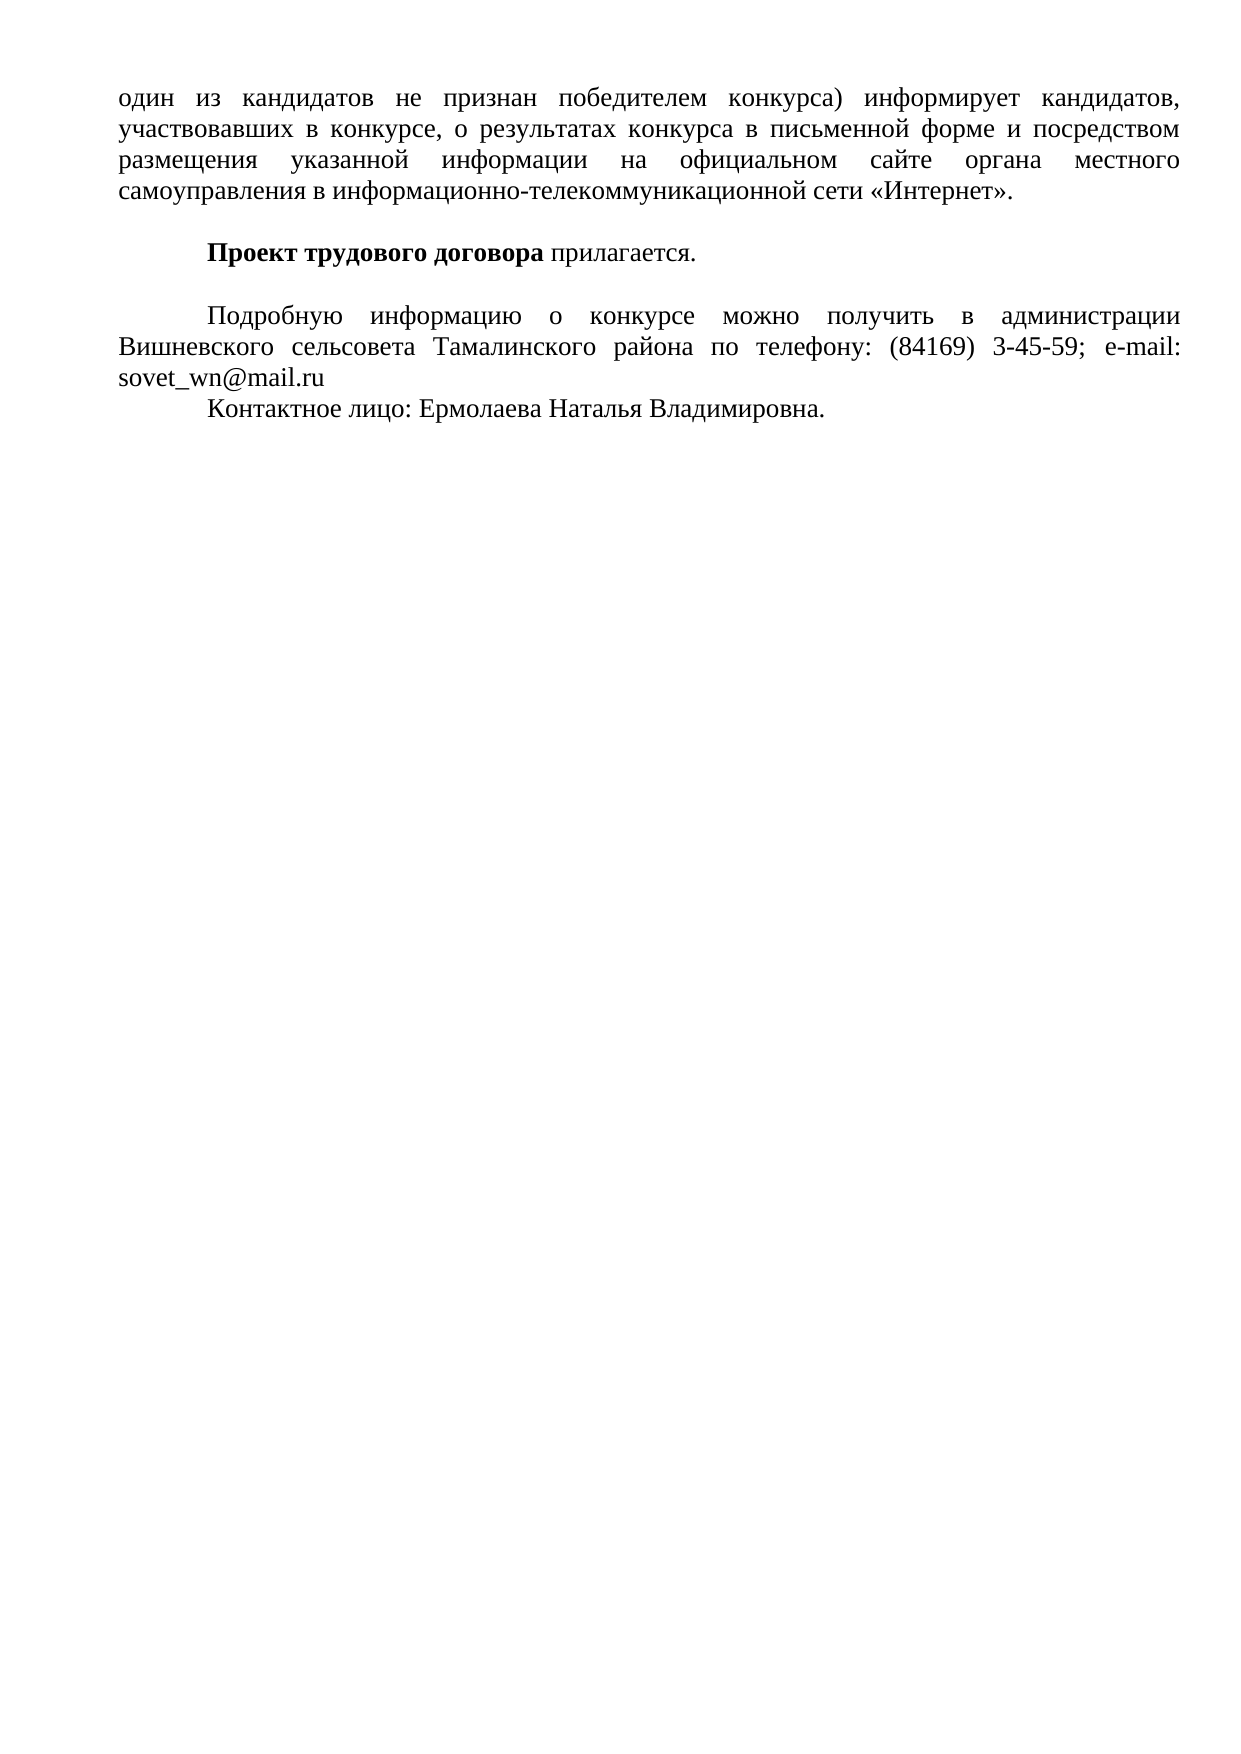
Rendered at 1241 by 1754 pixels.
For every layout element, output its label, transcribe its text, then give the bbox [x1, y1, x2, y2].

text Проект трудового договора прилагается. [118, 237, 1181, 268]
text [118, 81, 1181, 205]
text Подробную информацию о конкурсе можно получить в администрации Вишневского сельсовета Тамалинского района по телефону: (84169) 3-45-59; e-mail: sovet_wn@mail.ru [118, 299, 1181, 392]
text Контактное лицо: Ермолаева Наталья Владимировна. [118, 392, 1181, 423]
